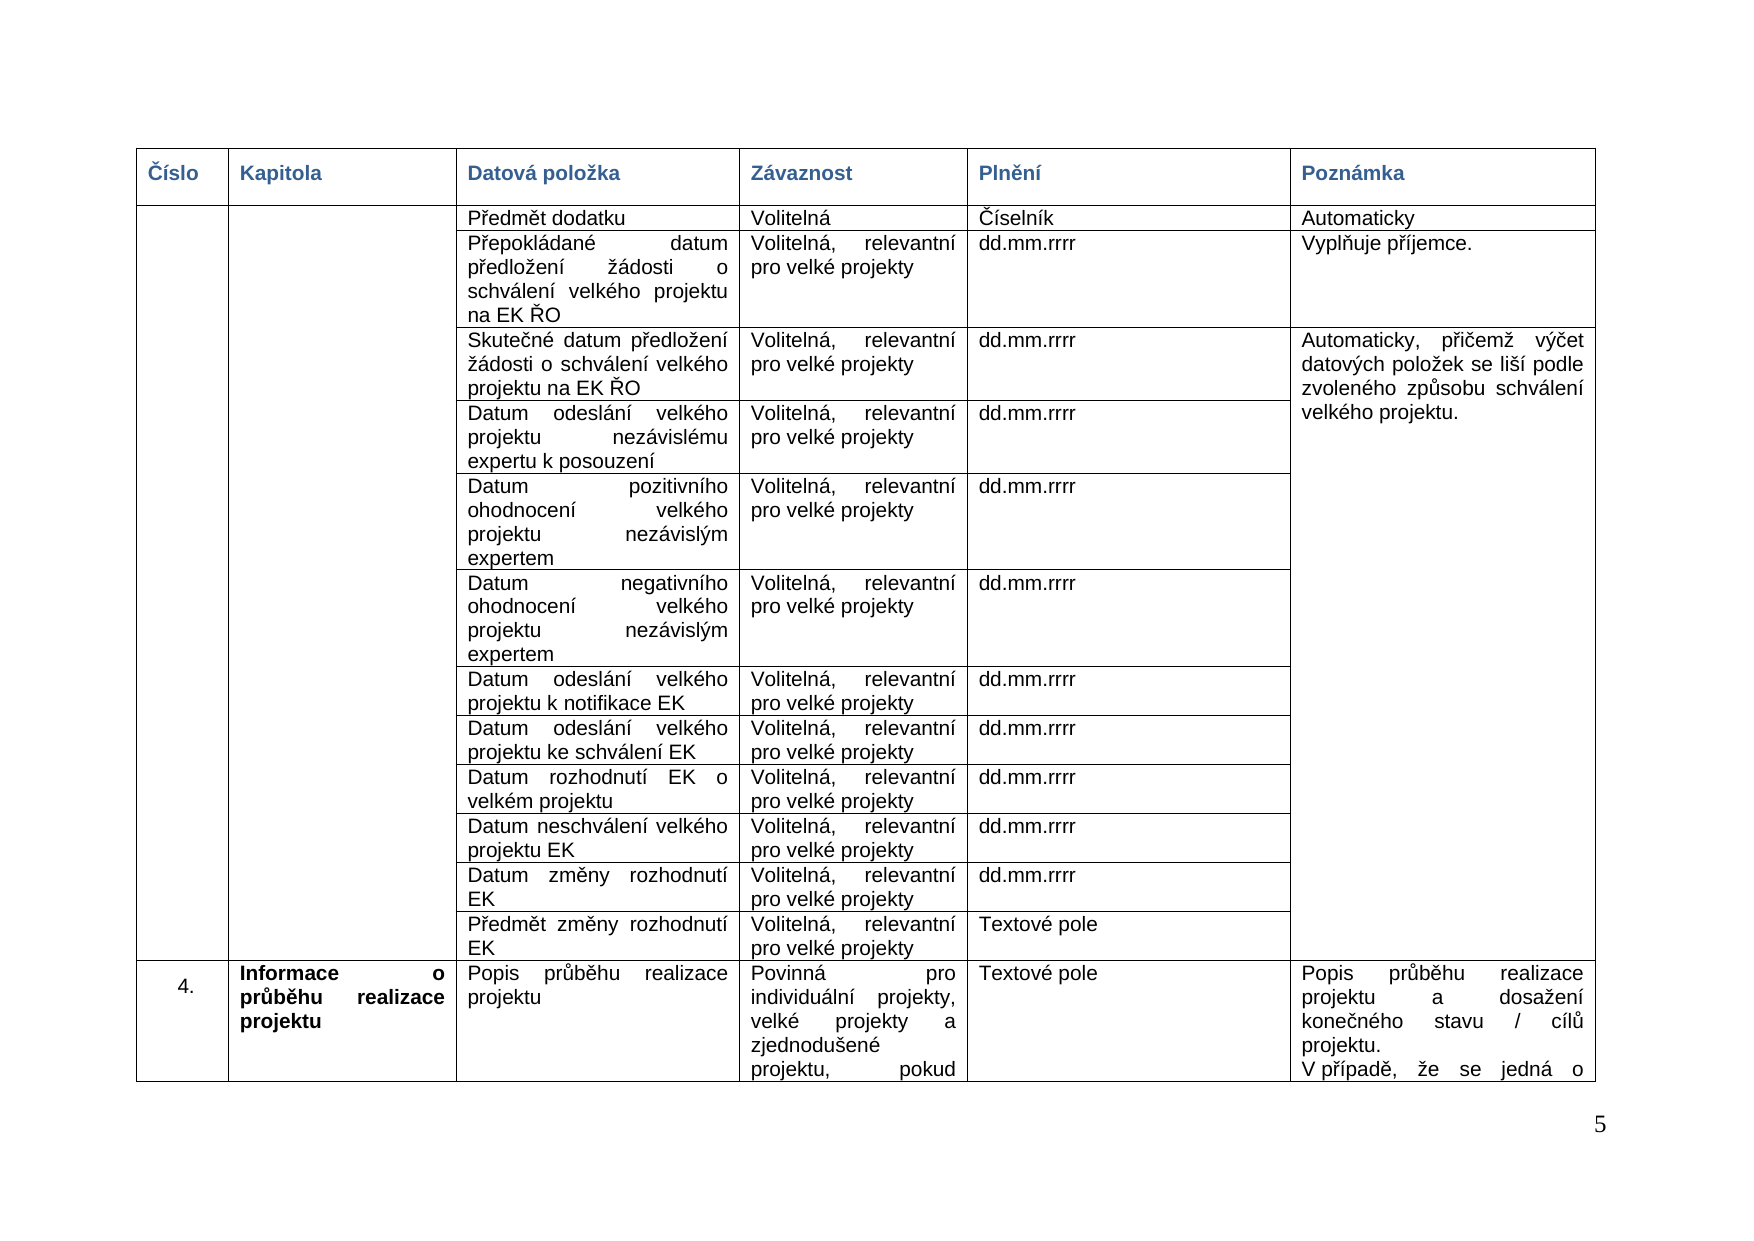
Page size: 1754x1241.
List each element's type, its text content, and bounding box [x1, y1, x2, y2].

table_cell Textové pole [968, 912, 1290, 960]
table_cell Informace o průběhu realizace projektu [229, 961, 456, 1081]
table_header Datová položka [457, 149, 739, 205]
table_cell Volitelná, relevantní pro velké projekty [740, 912, 967, 960]
table_header Poznámka [1291, 149, 1595, 205]
table_cell dd.mm.rrrr [968, 401, 1290, 472]
table_cell Datum pozitivního ohodnocení velkého projektu nezávislým expertem [457, 474, 739, 569]
table_cell Volitelná, relevantní pro velké projekty [740, 474, 967, 569]
table_cell Datum rozhodnutí EK o velkém projektu [457, 765, 739, 813]
table_cell [137, 961, 228, 1081]
table_cell Datum odeslání velkého projektu ke schválení EK [457, 716, 739, 764]
table_cell Datum změny rozhodnutí EK [457, 863, 739, 911]
table_cell Volitelná, relevantní pro velké projekty [740, 328, 967, 399]
table_cell dd.mm.rrrr [968, 474, 1290, 569]
table_cell Volitelná, relevantní pro velké projekty [740, 231, 967, 327]
table_cell dd.mm.rrrr [968, 667, 1290, 715]
table_cell dd.mm.rrrr [968, 814, 1290, 862]
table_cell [740, 961, 967, 1081]
table_cell Volitelná, relevantní pro velké projekty [740, 863, 967, 911]
table_cell Volitelná, relevantní pro velké projekty [740, 765, 967, 813]
table_cell Předmět dodatku [457, 206, 739, 230]
table_cell Datum negativního ohodnocení velkého projektu nezávislým expertem [457, 570, 739, 666]
table_cell dd.mm.rrrr [968, 328, 1290, 399]
table_cell Volitelná, relevantní pro velké projekty [740, 667, 967, 715]
table_cell Datum odeslání velkého projektu k notifikace EK [457, 667, 739, 715]
table_cell dd.mm.rrrr [968, 863, 1290, 911]
table_header Kapitola [229, 149, 456, 205]
table_cell Volitelná, relevantní pro velké projekty [740, 814, 967, 862]
table_cell Vyplňuje příjemce. [1291, 231, 1595, 327]
table_header Číslo [137, 149, 228, 205]
table_cell Textové pole [968, 961, 1290, 1081]
table_cell dd.mm.rrrr [968, 570, 1290, 666]
table_cell Číselník [968, 206, 1290, 230]
table_header Plnění [968, 149, 1290, 205]
table_header Závaznost [740, 149, 967, 205]
table_cell Předmět změny rozhodnutí EK [457, 912, 739, 960]
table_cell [1291, 961, 1595, 1081]
table_cell Datum neschválení velkého projektu EK [457, 814, 739, 862]
table_cell Volitelná [740, 206, 967, 230]
table_cell dd.mm.rrrr [968, 716, 1290, 764]
table_cell Skutečné datum předložení žádosti o schválení velkého projektu na EK ŘO [457, 328, 739, 399]
table_cell Přepokládané datum předložení žádosti o schválení velkého projektu na EK ŘO [457, 231, 739, 327]
table_cell Volitelná, relevantní pro velké projekty [740, 401, 967, 472]
table_cell Popis průběhu realizace projektu [457, 961, 739, 1081]
table_cell Datum odeslání velkého projektu nezávislému expertu k posouzení [457, 401, 739, 472]
table_cell Automaticky [1291, 206, 1595, 230]
table_cell Volitelná, relevantní pro velké projekty [740, 716, 967, 764]
table_cell Volitelná, relevantní pro velké projekty [740, 570, 967, 666]
table_cell dd.mm.rrrr [968, 765, 1290, 813]
table_cell dd.mm.rrrr [968, 231, 1290, 327]
table_cell Automaticky, přičemž výčet datových položek se liší podle zvoleného způsobu schválení velkého projektu. [1291, 328, 1595, 960]
